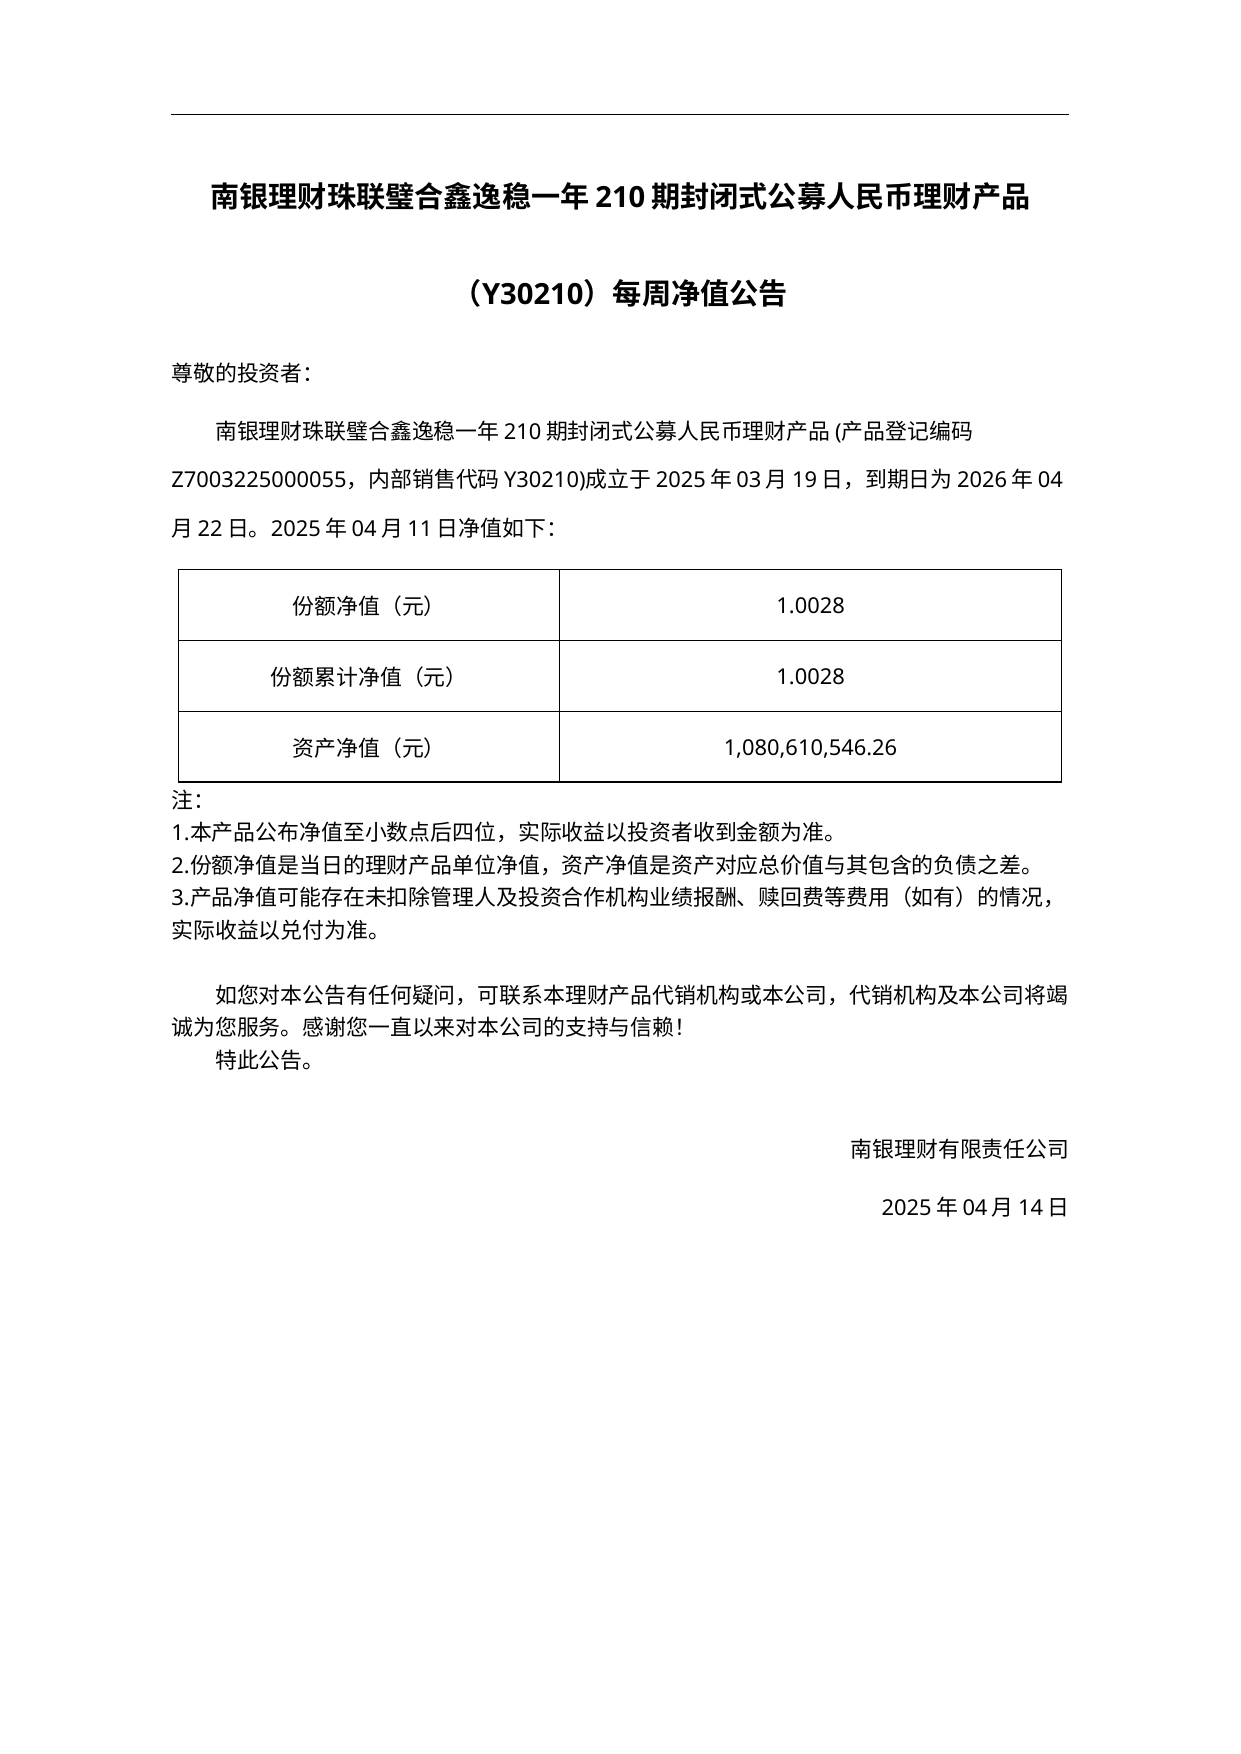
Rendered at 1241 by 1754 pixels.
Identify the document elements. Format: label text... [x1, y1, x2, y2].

text 如您对本公告有任何疑问，可联系本理财产品代销机构或本公司，代销机构及本公司将竭诚为您服务。感谢您一直以来对本公司的支持与信赖！ [171, 977, 1069, 1042]
text 南银理财有限责任公司 [171, 1132, 1069, 1164]
text 南银理财珠联璧合鑫逸稳一年210期封闭式公募人民币理财产品（Y30210）每周净值公告 [171, 162, 1069, 324]
text 2.份额净值是当日的理财产品单位净值，资产净值是资产对应总价值与其包含的负债之差。 [171, 847, 1069, 880]
text 1.本产品公布净值至小数点后四位，实际收益以投资者收到金额为准。 [171, 815, 1069, 847]
table_header 1.0028 [560, 570, 1061, 640]
text 3.产品净值可能存在未扣除管理人及投资合作机构业绩报酬、赎回费等费用（如有）的情况，实际收益以兑付为准。 [171, 880, 1069, 945]
text 尊敬的投资者： [171, 355, 1069, 388]
text 特此公告。 [171, 1042, 1069, 1075]
text 注： [171, 782, 1069, 815]
table_cell 1,080,610,546.26 [560, 712, 1061, 781]
table_cell 份额累计净值（元） [179, 641, 559, 711]
table_cell 资产净值（元） [179, 712, 559, 781]
text 南银理财珠联璧合鑫逸稳一年210期封闭式公募人民币理财产品 (产品登记编码Z7003225000055，内部销售代码Y30210)成立于2025年03月19日，到期日为2026年04月22日。2025年04月11日净值如下： [171, 413, 1069, 543]
table_cell 1.0028 [560, 641, 1061, 711]
text 2025年04月14日 [171, 1190, 1069, 1222]
table_header 份额净值（元） [179, 570, 559, 640]
